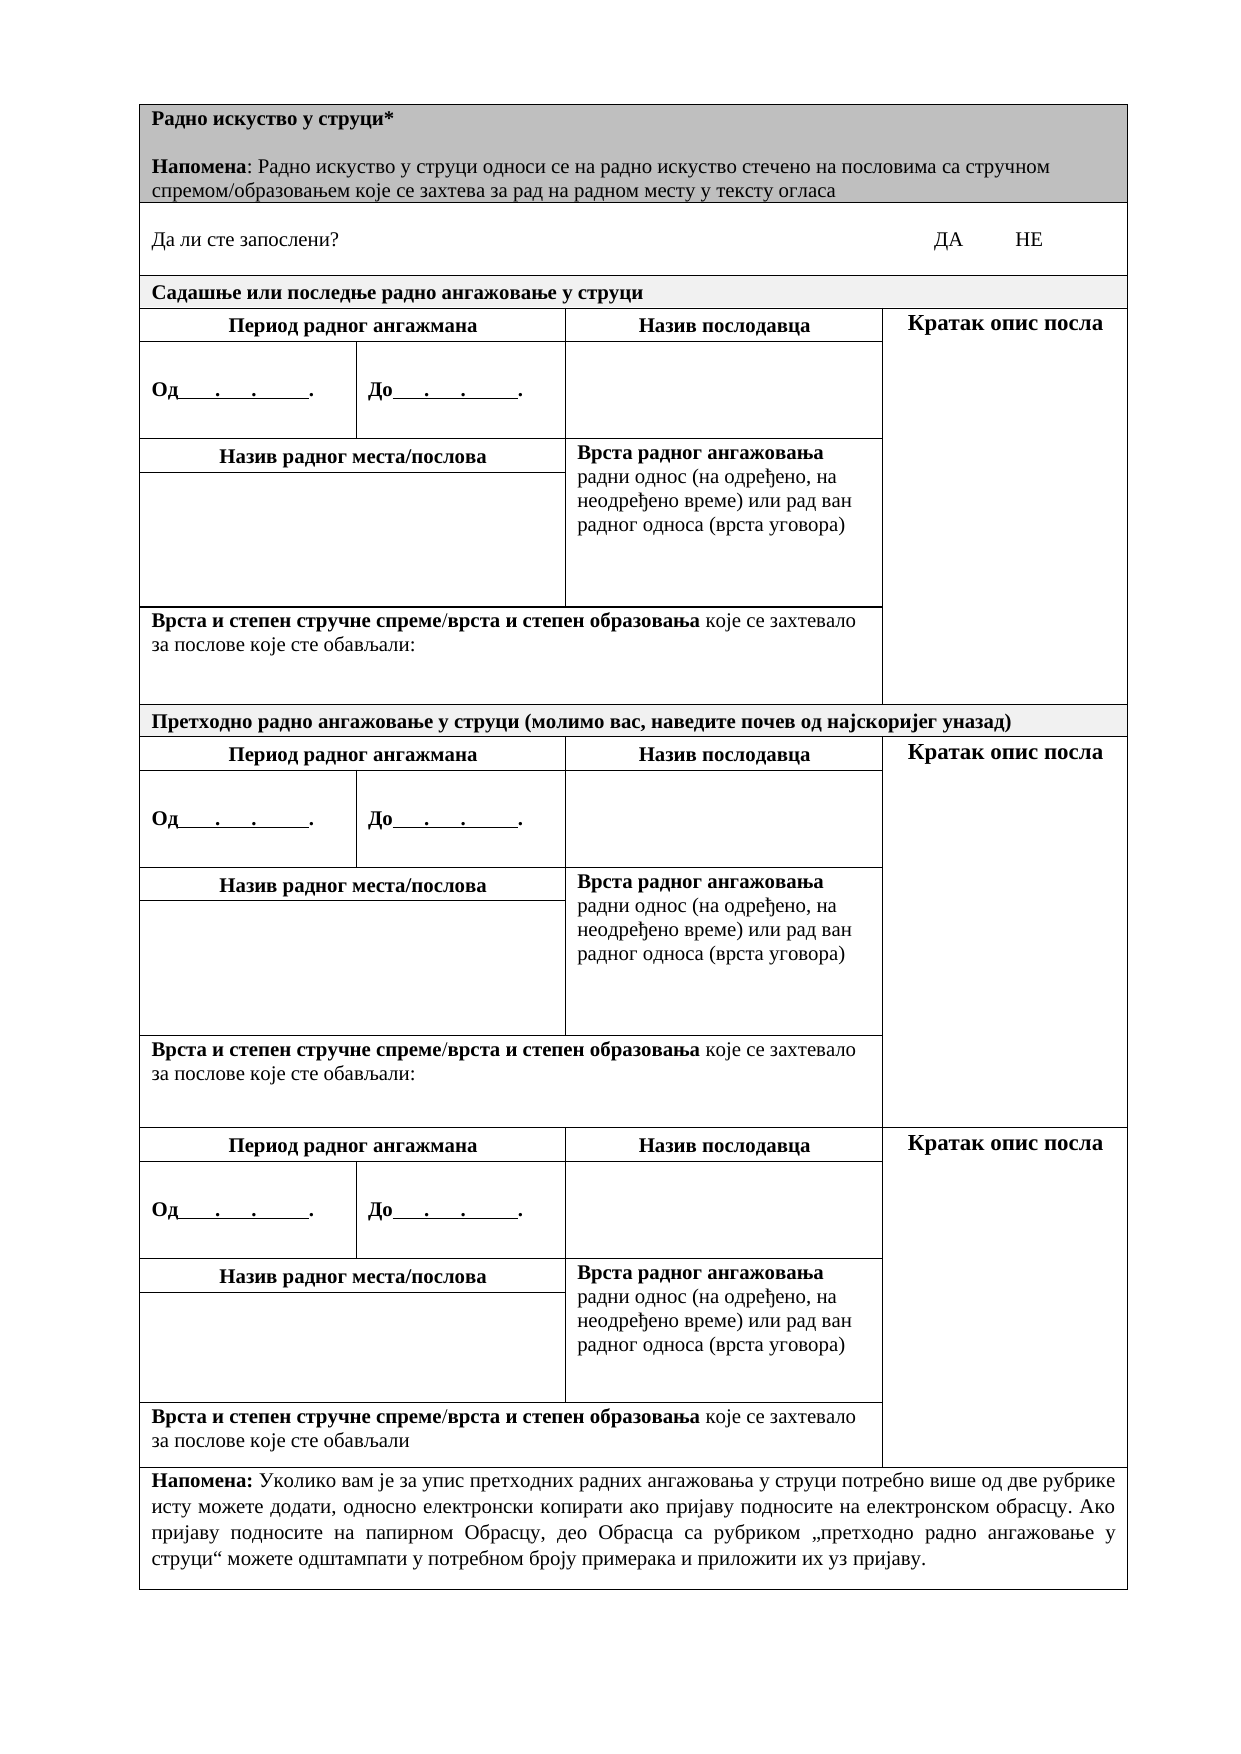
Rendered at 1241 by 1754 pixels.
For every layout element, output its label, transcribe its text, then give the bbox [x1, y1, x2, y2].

table_cell Кратак опис посла [883, 737, 1127, 1127]
table_cell Назив радног места/послова [140, 439, 565, 472]
table_cell Садашње или последње радно ангажовање у струци [140, 276, 1127, 307]
table_cell Врста радног ангажовања радни однос (на одређено, на неодређено време) или рад ван радног односа (врста уговора) [566, 439, 882, 606]
table_cell Назив радног места/послова [140, 868, 565, 900]
table_cell Врста и степен стручне спреме/врста и степен образовања које се захтевало за послове које сте обављали: [140, 1036, 882, 1127]
table_cell [566, 1162, 882, 1258]
table_header Радно искуство у струци* Напомена: Радно искуство у струци односи се на радно искуство стечено на пословима са стручном спремом/образовањем које се захтева за рад на радном месту у тексту огласа [140, 105, 1127, 202]
table_cell До . . . [357, 342, 565, 438]
table_cell [566, 342, 882, 438]
table_cell Врста радног ангажовања радни однос (на одређено, на неодређено време) или рад ван радног односа (врста уговора) [566, 1259, 882, 1402]
table_cell Врста радног ангажовања радни однос (на одређено, на неодређено време) или рад ван радног односа (врста уговора) [566, 868, 882, 1035]
table_cell Врста и степен стручне спреме/врста и степен образовања које се захтевало за послове које сте обављали [140, 1403, 882, 1467]
table_cell Да ли сте запослени? ДА НЕ [140, 203, 1127, 275]
table_cell До . . . [357, 771, 565, 867]
table_cell [140, 1293, 565, 1402]
table_cell Назив послодавца [566, 1128, 882, 1161]
table_cell Период радног ангажмана [140, 737, 565, 769]
table_cell Напомена: Уколико вам је за упис претходних радних ангажовања у струци потребно више од две рубрике исту можете додати, односно електронски копирати ако пријаву подносите на електронском обрасцу. Ако пријаву подносите на папирном Обрасцу, део Обрасца са рубриком „претходно радно ангажовање у струци“ можете одштампати у потребном броју примерака и приложити их уз пријаву. [140, 1468, 1127, 1589]
table_cell Назив послодавца [566, 309, 882, 341]
table_cell Врста и степен стручне спреме/врста и степен образовања које се захтевало за послове које сте обављали: [140, 608, 882, 704]
table_cell [140, 473, 565, 606]
table_cell Од . . . [140, 771, 356, 867]
table_cell Претходно радно ангажовање у струци (молимо вас, наведите почев од најскоријег уназад) [140, 705, 1127, 736]
table_cell Назив радног места/послова [140, 1259, 565, 1292]
table_cell Период радног ангажмана [140, 1128, 565, 1161]
table_cell Од . . . [140, 342, 356, 438]
table_cell [140, 901, 565, 1035]
table_cell [566, 771, 882, 867]
table_cell Кратак опис посла [883, 309, 1127, 704]
table_cell Кратак опис посла [883, 1128, 1127, 1467]
table_cell Период радног ангажмана [140, 309, 565, 341]
table_cell До . . . [357, 1162, 565, 1258]
table_cell Од . . . [140, 1162, 356, 1258]
table_cell Назив послодавца [566, 737, 882, 769]
